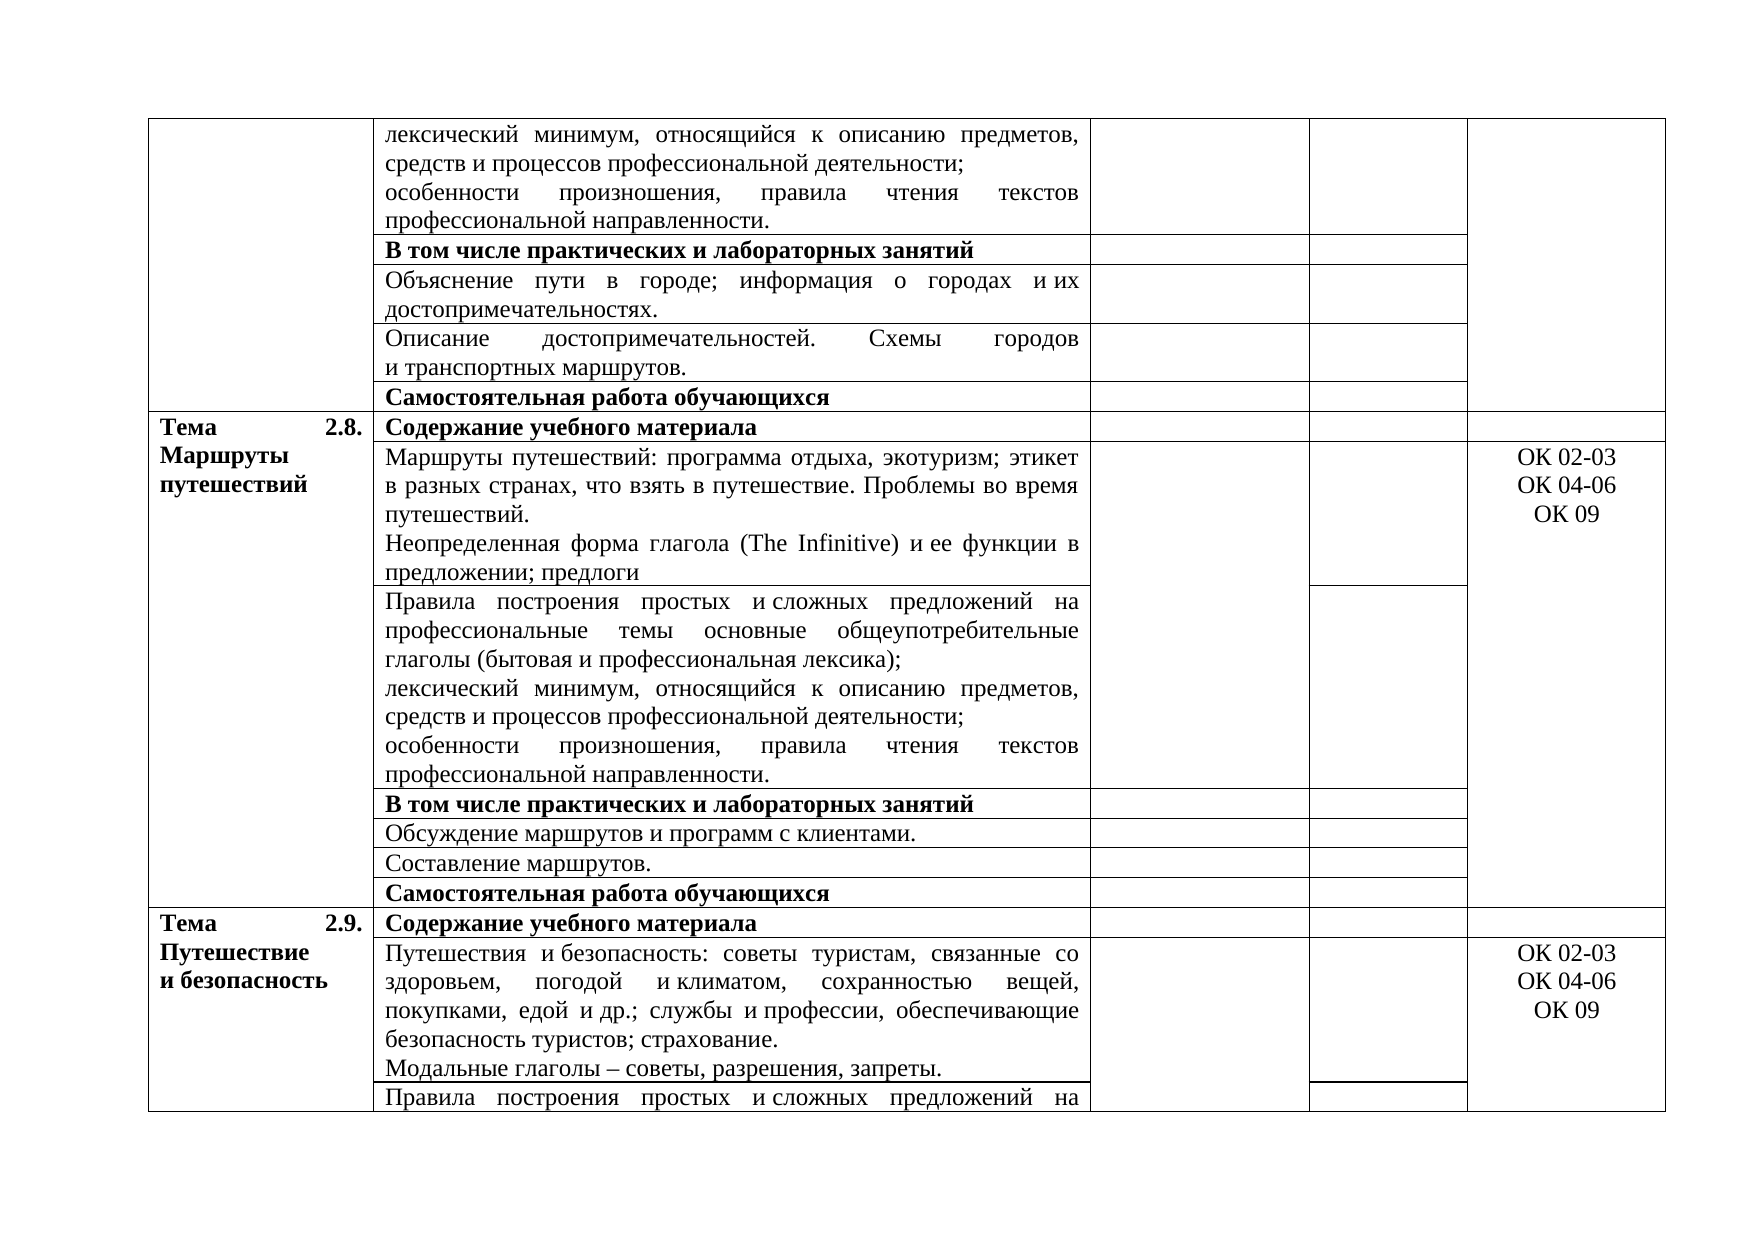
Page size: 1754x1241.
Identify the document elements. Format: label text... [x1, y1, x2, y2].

table_cell [1091, 265, 1309, 322]
table_cell [1310, 789, 1467, 817]
table_cell [1468, 908, 1665, 937]
table_cell Тема 2.8. Маршруты путешествий [149, 412, 373, 907]
table_cell [1310, 119, 1467, 234]
table_cell ОК 02-03 ОК 04-06 ОК 09 [1468, 938, 1665, 1111]
table_cell [1310, 586, 1467, 788]
table_cell [1310, 235, 1467, 264]
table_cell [374, 119, 1090, 234]
table_cell [1310, 908, 1467, 937]
table_cell [1091, 848, 1309, 877]
table_cell Тема 2.9. Путешествие и безопасность [149, 908, 373, 1111]
table_cell [1310, 412, 1467, 441]
table_cell [1091, 235, 1309, 264]
table_cell [1091, 442, 1309, 788]
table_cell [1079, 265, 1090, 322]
table_cell ОК 02-03 ОК 04-06 ОК 09 [1468, 442, 1665, 907]
table_cell [1310, 878, 1467, 907]
table_cell Самостоятельная работа обучающихся [374, 878, 1090, 907]
table_cell [1091, 324, 1309, 381]
table_cell [1091, 878, 1309, 907]
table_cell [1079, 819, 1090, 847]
table_cell [1310, 1083, 1467, 1111]
table_cell [1091, 819, 1309, 847]
table_cell [1091, 908, 1309, 937]
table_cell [374, 1083, 1090, 1111]
table_cell [1468, 412, 1665, 441]
table_cell [1310, 848, 1467, 877]
table_cell Описание достопримечательностей. Схемы городов и транспортных маршрутов. [374, 324, 1090, 381]
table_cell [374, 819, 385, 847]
table_cell Путешествия и безопасность: советы туристам, связанные со здоровьем, погодой и климатом, сохранностью вещей, покупками, едой и др.; службы и профессии, обеспечивающие безопасность туристов; страхование. Модальные глаголы – советы, разрешения, запреты. [374, 938, 1090, 1081]
table_cell [1310, 265, 1467, 322]
table_cell [1310, 324, 1467, 381]
table_cell Самостоятельная работа обучающихся [374, 382, 1090, 411]
table_cell Маршруты путешествий: программа отдыха, экотуризм; этикет в разных странах, что взять в путешествие. Проблемы во время путешествий. Неопределенная форма глагола (The Infinitive) и ее функции в предложении; предлоги [374, 442, 1090, 585]
table_cell Содержание учебного материала [374, 412, 1090, 441]
table_cell [1310, 382, 1467, 411]
table_cell Содержание учебного материала [374, 908, 1090, 937]
table_cell [1091, 938, 1309, 1111]
table_cell [1091, 382, 1309, 411]
table_cell [1310, 442, 1467, 585]
table_cell В том числе практических и лабораторных занятий [374, 789, 1090, 817]
table_cell [1091, 412, 1309, 441]
table_cell В том числе практических и лабораторных занятий [374, 235, 1090, 264]
table_cell [1091, 789, 1309, 817]
table_cell [1310, 938, 1467, 1081]
table_cell [1310, 819, 1467, 847]
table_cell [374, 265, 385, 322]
table_cell Составление маршрутов. [374, 848, 1090, 877]
